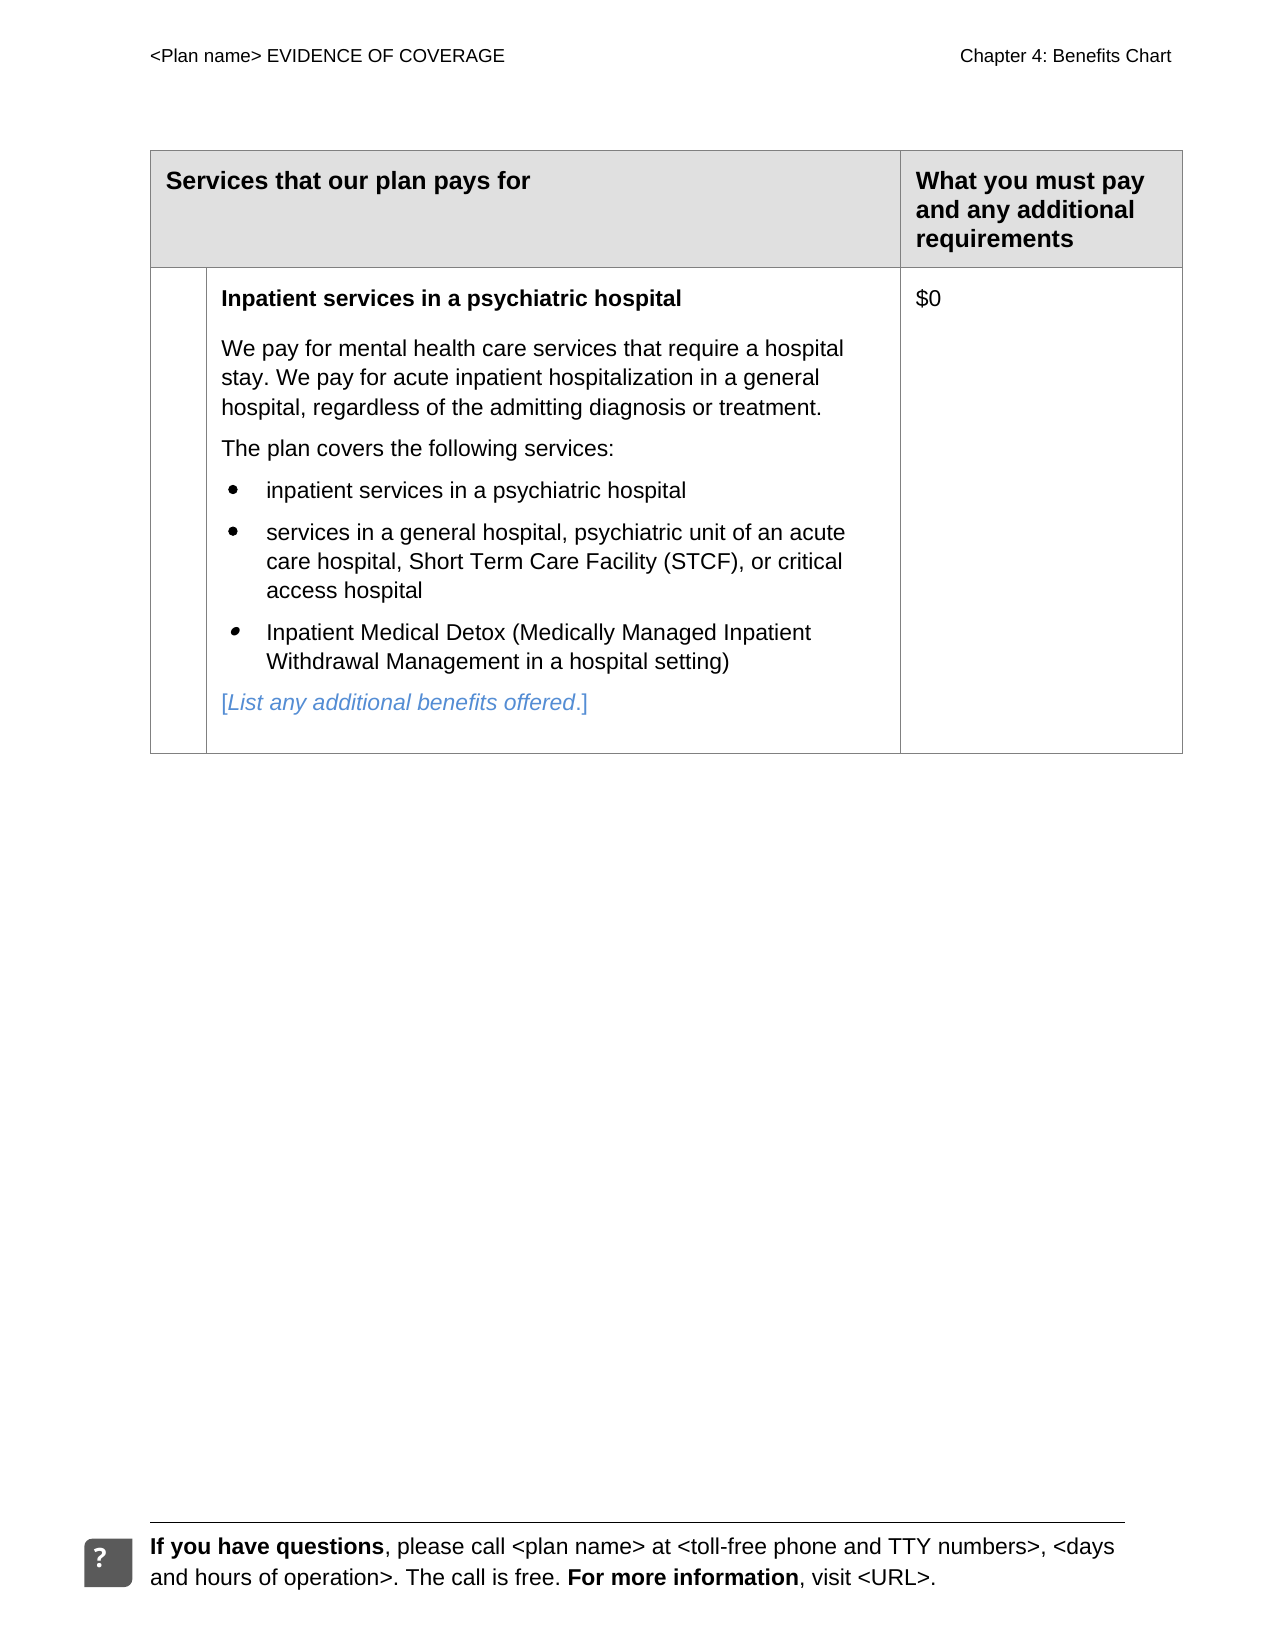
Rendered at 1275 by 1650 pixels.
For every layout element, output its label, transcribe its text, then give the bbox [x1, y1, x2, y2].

table_cell $0 [901, 268, 1182, 752]
table_header Services that our plan pays for [151, 151, 900, 267]
table_cell [151, 268, 206, 752]
table_cell Inpatient services in a psychiatric hospital We pay for mental health care services that require a hospital stay. We pay for acute inpatient hospitalization in a general hospital, regardless of the admitting diagnosis or treatment. The plan covers the following services: inpatient services in a psychiatric hospital services in a general hospital, psychiatric unit of an acute care hospital, Short Term Care Facility (STCF), or critical access hospital Inpatient Medical Detox (Medically Managed Inpatient Withdrawal Management in a hospital setting) [List any additional benefits offered.] [207, 268, 900, 752]
table_header What you must pay and any additional requirements [901, 151, 1182, 267]
